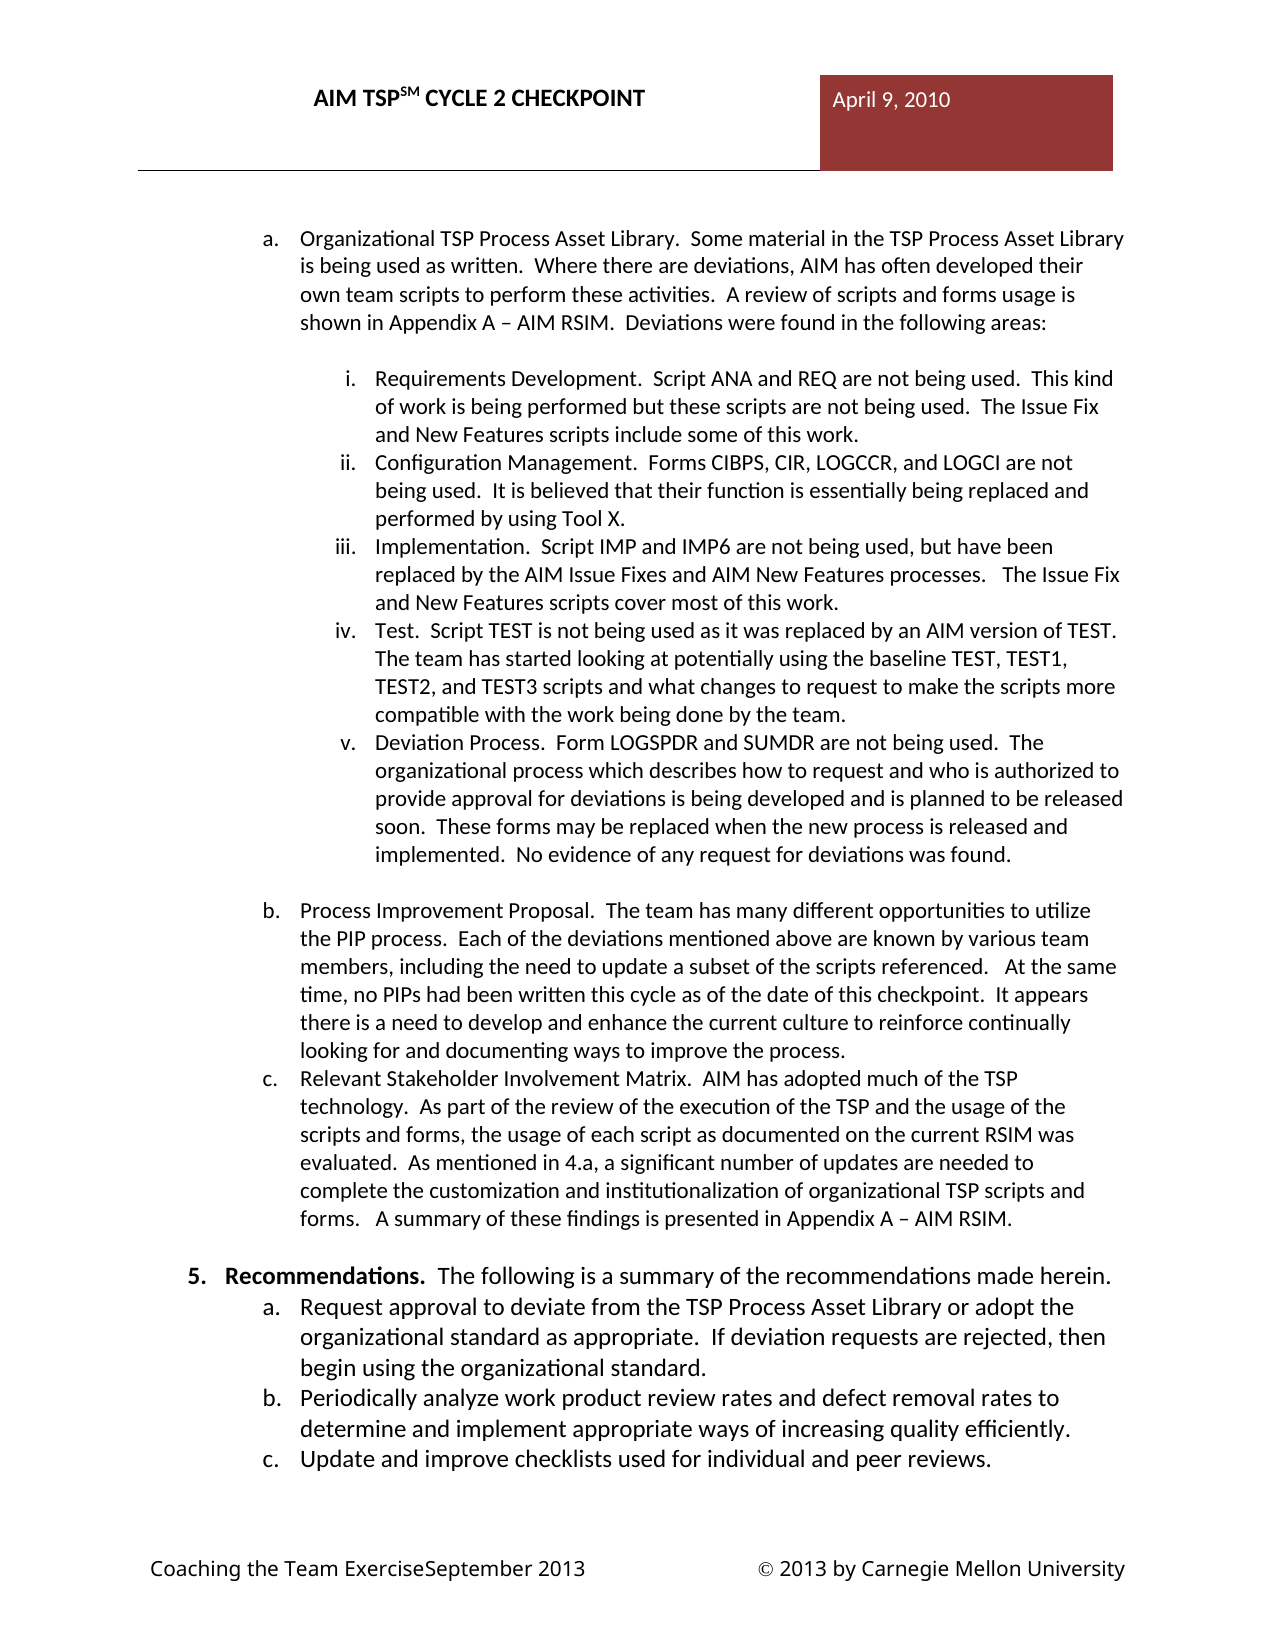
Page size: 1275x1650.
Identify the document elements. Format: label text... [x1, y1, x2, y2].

list Organizational TSP Process Asset Library. Some material in the TSP Process Asset Library is being used as written. Where there are deviations, AIM has often developed their own team scripts to perform these activities. A review of scripts and forms usage is shown in Appendix A – AIM RSIM. Deviations were found in the following areas: [262, 224, 1125, 336]
list Process Improvement Proposal. The team has many different opportunities to utilize the PIP process. Each of the deviations mentioned above are known by various team members, including the need to update a subset of the scripts referenced. At the same time, no PIPs had been written this cycle as of the date of this checkpoint. It appears there is a need to develop and enhance the current culture to reinforce continually looking for and documenting ways to improve the process. [262, 896, 1125, 1064]
list Request approval to deviate from the TSP Process Asset Library or adopt the organizational standard as appropriate. If deviation requests are rejected, then begin using the organizational standard. [262, 1291, 1125, 1382]
list Requirements Development. Script ANA and REQ are not being used. This kind of work is being performed but these scripts are not being used. The Issue Fix and New Features scripts include some of this work. [356, 364, 1125, 448]
list Update and improve checklists used for individual and peer reviews. [262, 1443, 1125, 1474]
list Relevant Stakeholder Involvement Matrix. AIM has adopted much of the TSP technology. As part of the review of the execution of the TSP and the usage of the scripts and forms, the usage of each script as documented on the current RSIM was evaluated. As mentioned in 4.a, a significant number of updates are needed to complete the customization and institutionalization of organizational TSP scripts and forms. A summary of these findings is presented in Appendix A – AIM RSIM. [262, 1064, 1125, 1232]
list Recommendations. The following is a summary of the recommendations made herein. [187, 1260, 1125, 1291]
list Periodically analyze work product review rates and defect removal rates to determine and implement appropriate ways of increasing quality efficiently. [262, 1382, 1125, 1443]
list Test. Script TEST is not being used as it was replaced by an AIM version of TEST. The team has started looking at potentially using the baseline TEST, TEST1, TEST2, and TEST3 scripts and what changes to request to make the scripts more compatible with the work being done by the team. [356, 616, 1125, 728]
list Configuration Management. Forms CIBPS, CIR, LOGCCR, and LOGCI are not being used. It is believed that their function is essentially being replaced and performed by using Tool X. [356, 448, 1125, 532]
list Implementation. Script IMP and IMP6 are not being used, but have been replaced by the AIM Issue Fixes and AIM New Features processes. The Issue Fix and New Features scripts cover most of this work. [356, 532, 1125, 616]
list Deviation Process. Form LOGSPDR and SUMDR are not being used. The organizational process which describes how to request and who is authorized to provide approval for deviations is being developed and is planned to be released soon. These forms may be replaced when the new process is released and implemented. No evidence of any request for deviations was found. [356, 728, 1125, 868]
